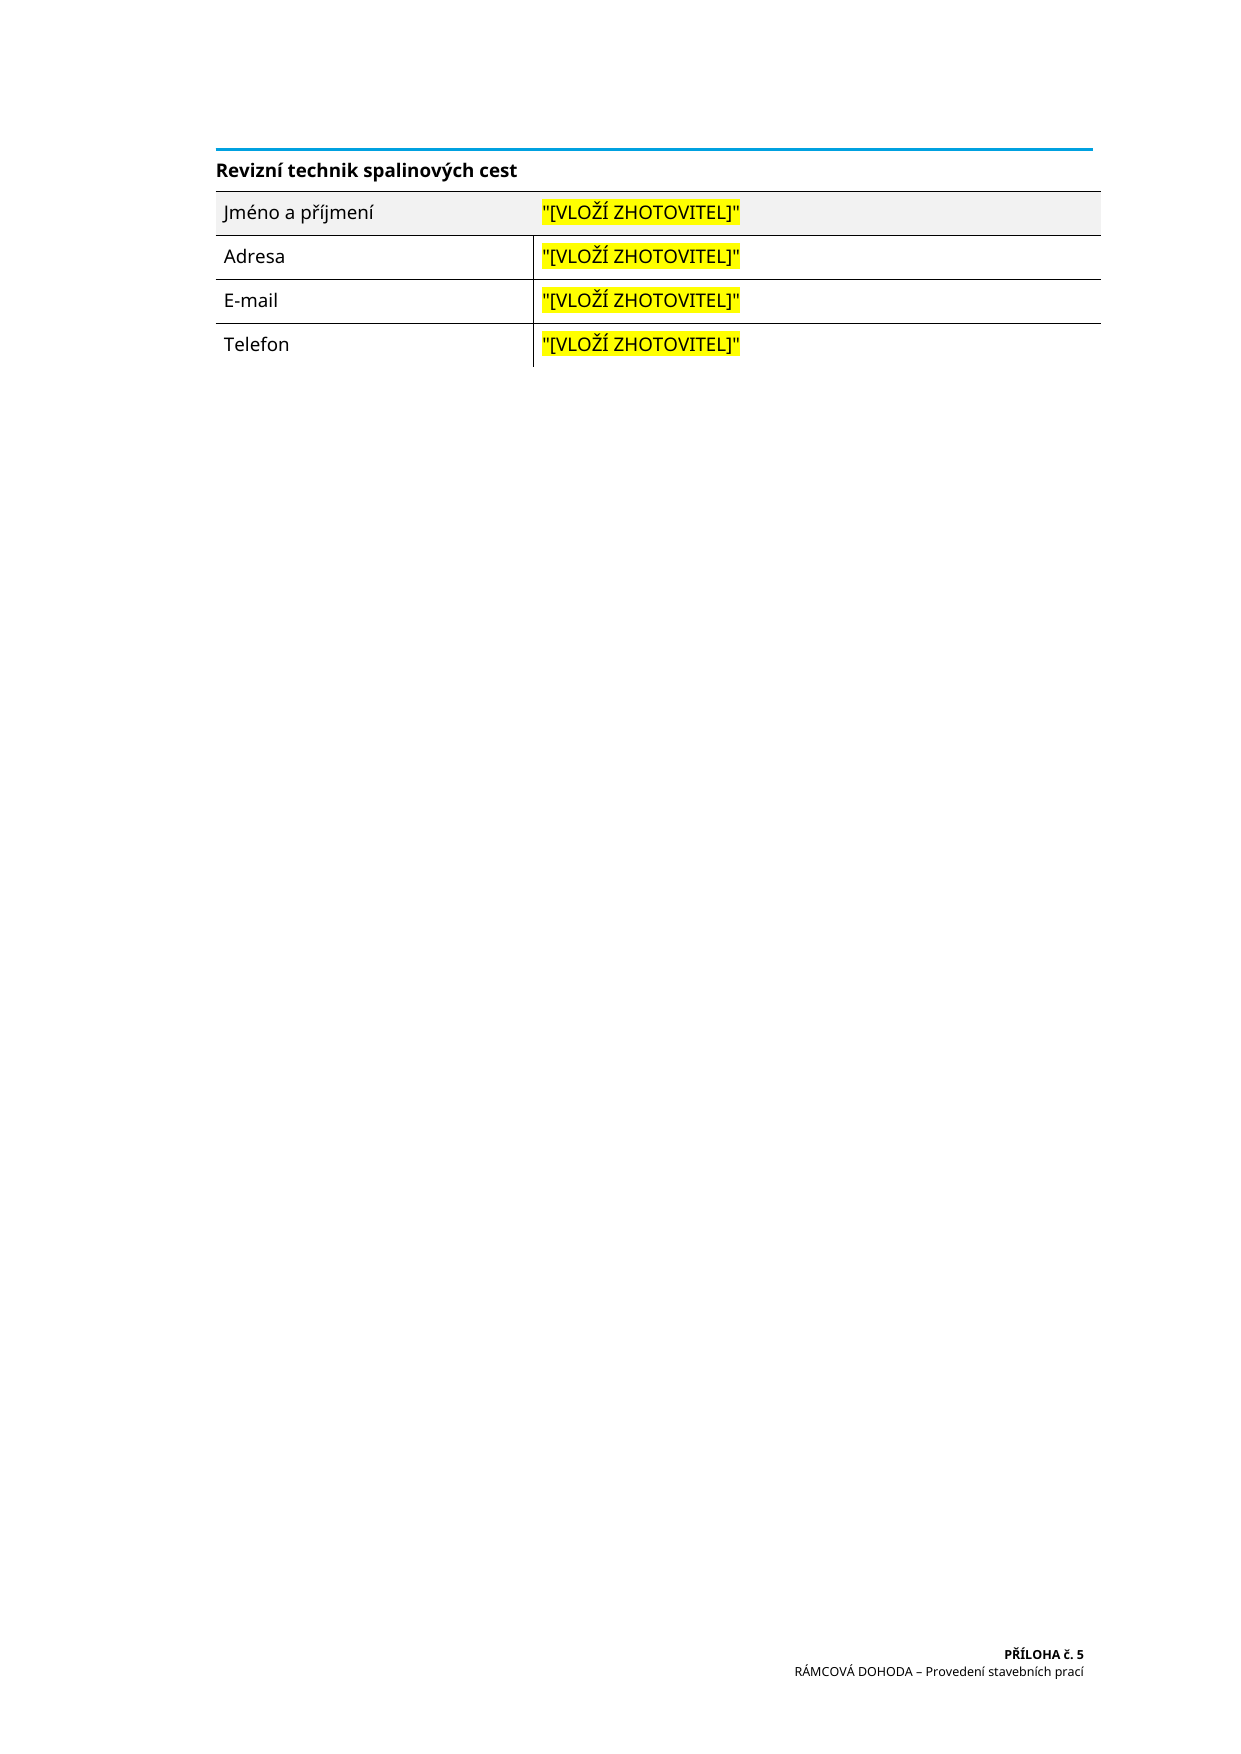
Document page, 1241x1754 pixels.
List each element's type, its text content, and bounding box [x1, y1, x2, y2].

table_cell Telefon [216, 324, 533, 367]
table_header "[VLOŽÍ ZHOTOVITEL]" [534, 192, 1101, 235]
text Revizní technik spalinových cest [216, 151, 1093, 182]
table_header Jméno a příjmení [216, 192, 534, 235]
table_cell "[VLOŽÍ ZHOTOVITEL]" [534, 236, 1101, 279]
table_cell Adresa [216, 236, 533, 279]
table_cell E-mail [216, 280, 533, 323]
table_cell "[VLOŽÍ ZHOTOVITEL]" [534, 324, 1101, 367]
table_cell "[VLOŽÍ ZHOTOVITEL]" [534, 280, 1101, 323]
